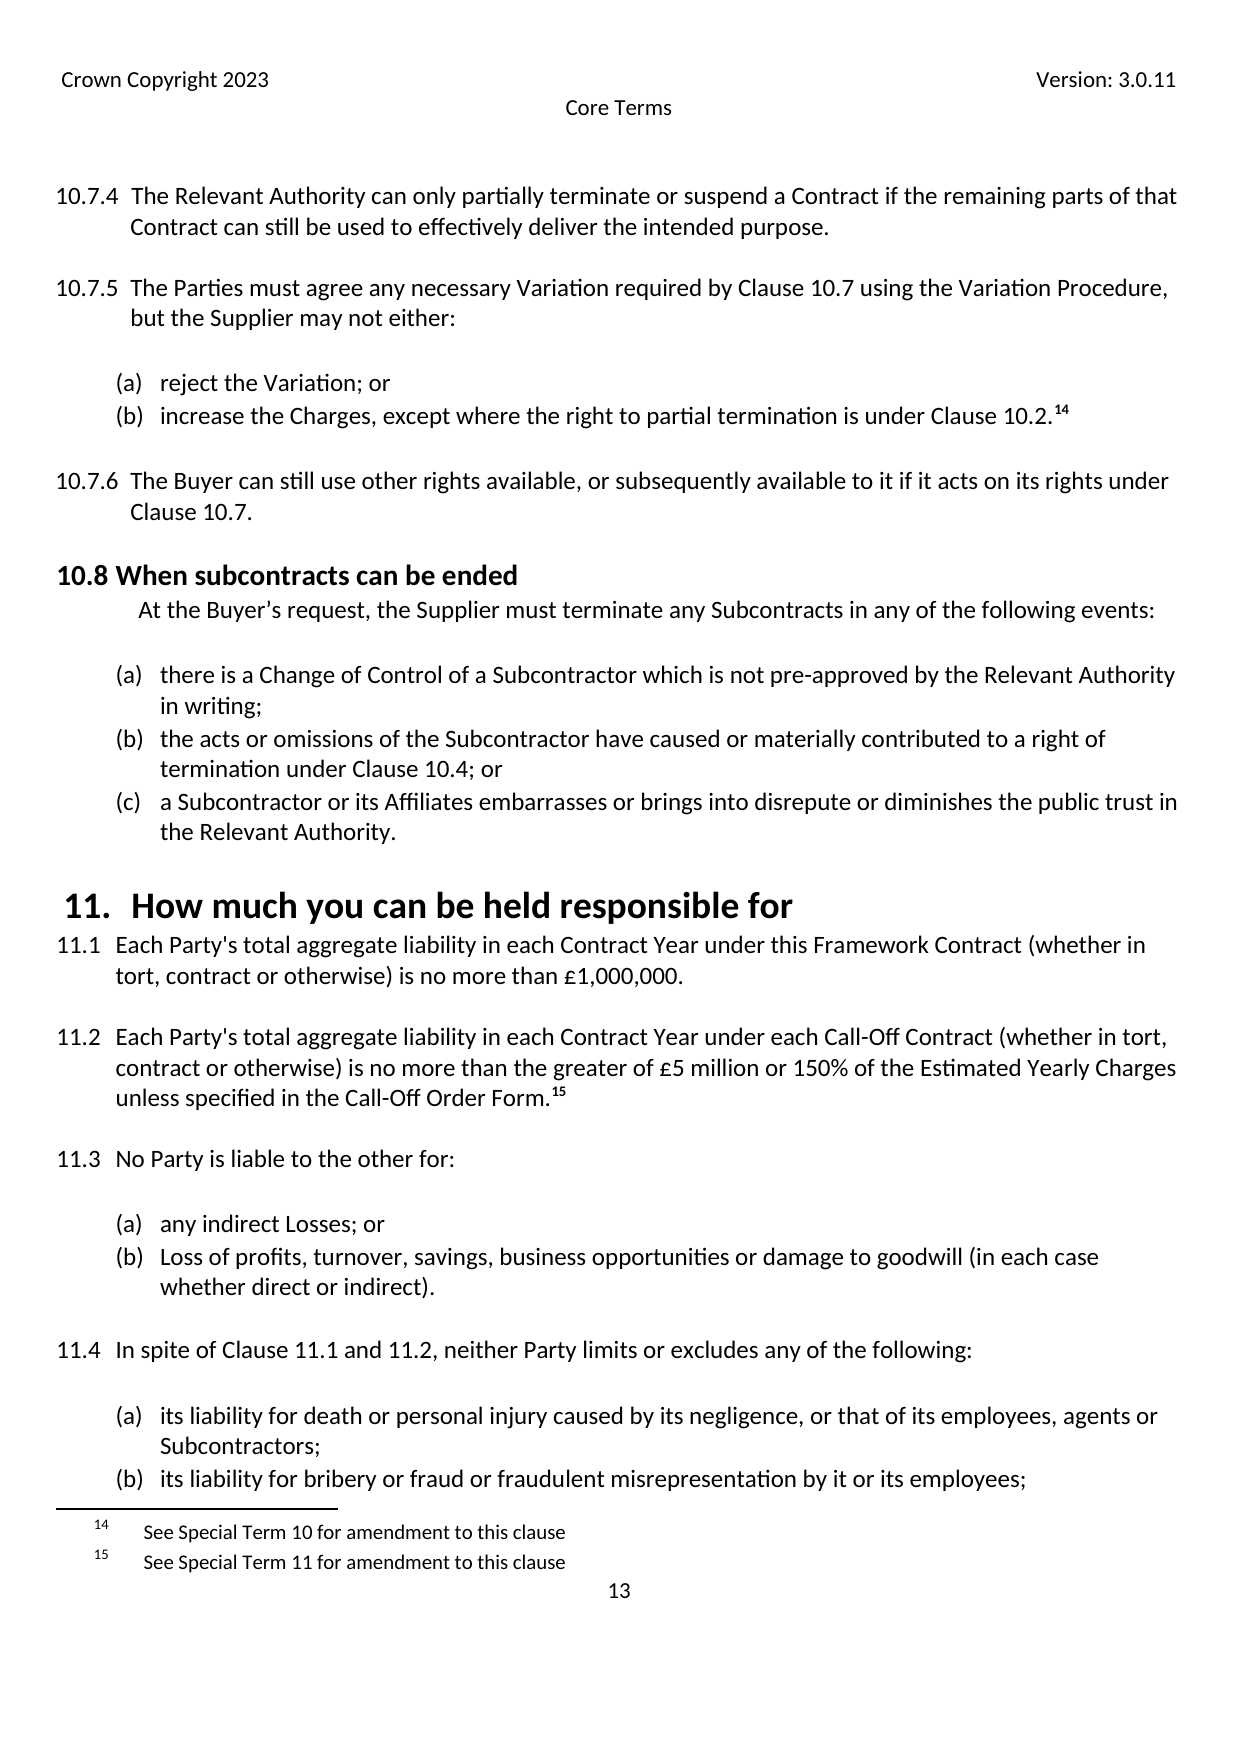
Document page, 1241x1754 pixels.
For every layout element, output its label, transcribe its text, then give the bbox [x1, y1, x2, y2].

list When subcontracts can be ended [56, 557, 1181, 592]
list the acts or omissions of the Subcontractor have caused or materially contributed to a right of termination under Clause 10.4; or [115, 723, 1181, 784]
list No Party is liable to the other for: [56, 1143, 1181, 1174]
subtitle How much you can be held responsible for [63, 882, 1181, 927]
list Each Party's total aggregate liability in each Contract Year under each Call-Off Contract (whether in tort, contract or otherwise) is no more than the greater of £5 million or 150% of the Estimated Yearly Charges unless specified in the Call-Off Order Form. [56, 1021, 1181, 1143]
list reject the Variation; or [115, 367, 1181, 398]
list The Relevant Authority can only partially terminate or suspend a Contract if the remaining parts of that Contract can still be used to effectively deliver the intended purpose. [55, 180, 1181, 272]
list The Buyer can still use other rights available, or subsequently available to it if it acts on its rights under Clause 10.7. [55, 465, 1181, 526]
list there is a Change of Control of a Subcontractor which is not pre-approved by the Relevant Authority in writing; [115, 660, 1181, 721]
list Each Party's total aggregate liability in each Contract Year under this Framework Contract (whether in tort, contract or otherwise) is no more than £1,000,000. [56, 929, 1181, 1021]
list a Subcontractor or its Affiliates embarrasses or brings into disrepute or diminishes the public trust in the Relevant Authority. [115, 786, 1181, 847]
list its liability for death or personal injury caused by its negligence, or that of its employees, agents or Subcontractors; [115, 1400, 1181, 1461]
list any indirect Losses; or [115, 1208, 1181, 1239]
list increase the Charges, except where the right to partial termination is under Clause 10.2. [115, 400, 1181, 431]
list Loss of profits, turnover, savings, business opportunities or damage to goodwill (in each case whether direct or indirect). [115, 1241, 1181, 1333]
list The Parties must agree any necessary Variation required by Clause 10.7 using the Variation Procedure, but the Supplier may not either: [55, 272, 1181, 333]
list In spite of Clause 11.1 and 11.2, neither Party limits or excludes any of the following: [56, 1335, 1181, 1365]
list its liability for bribery or fraud or fraudulent misrepresentation by it or its employees; [115, 1463, 1181, 1493]
text At the Buyer’s request, the Supplier must terminate any Subcontracts in any of the following events: [101, 594, 1181, 625]
